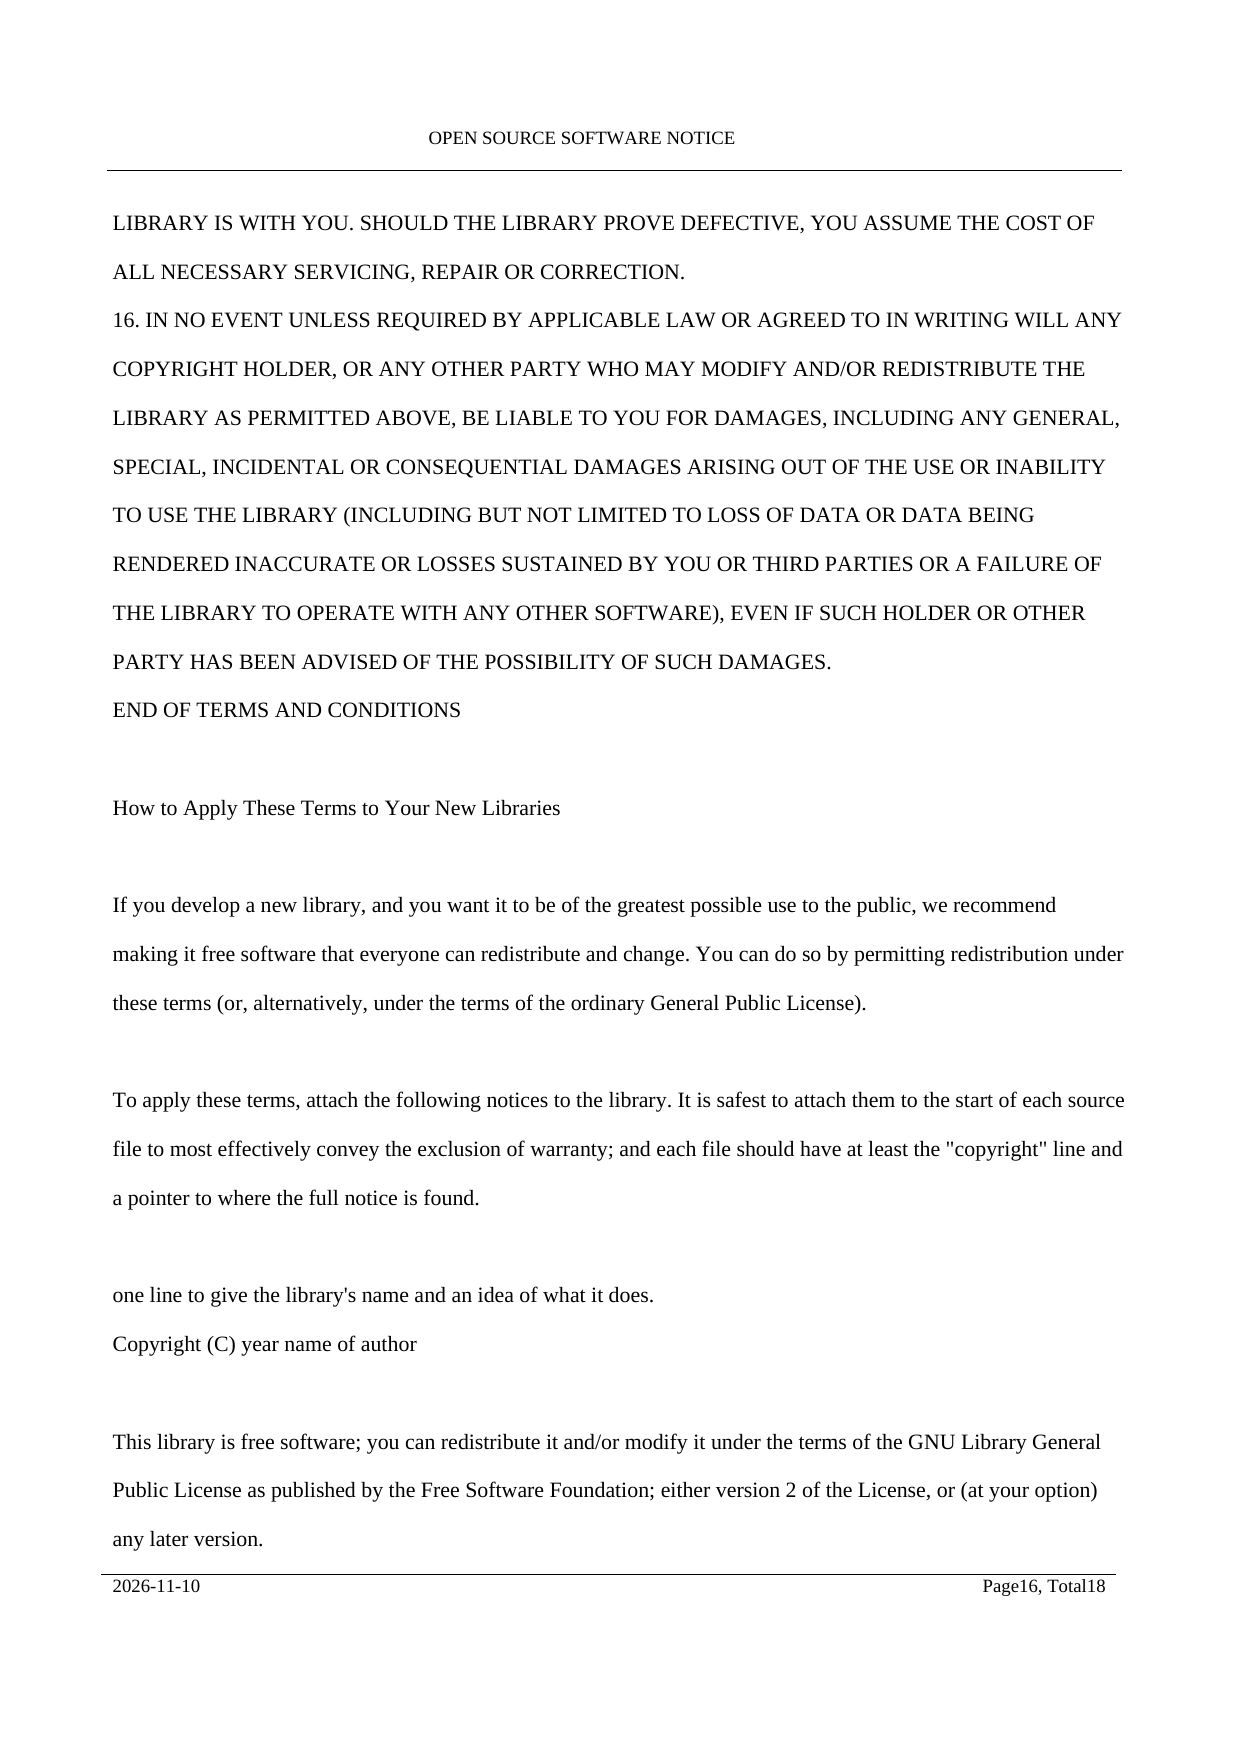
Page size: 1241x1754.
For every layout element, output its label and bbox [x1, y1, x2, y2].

text [112, 206, 1128, 1555]
